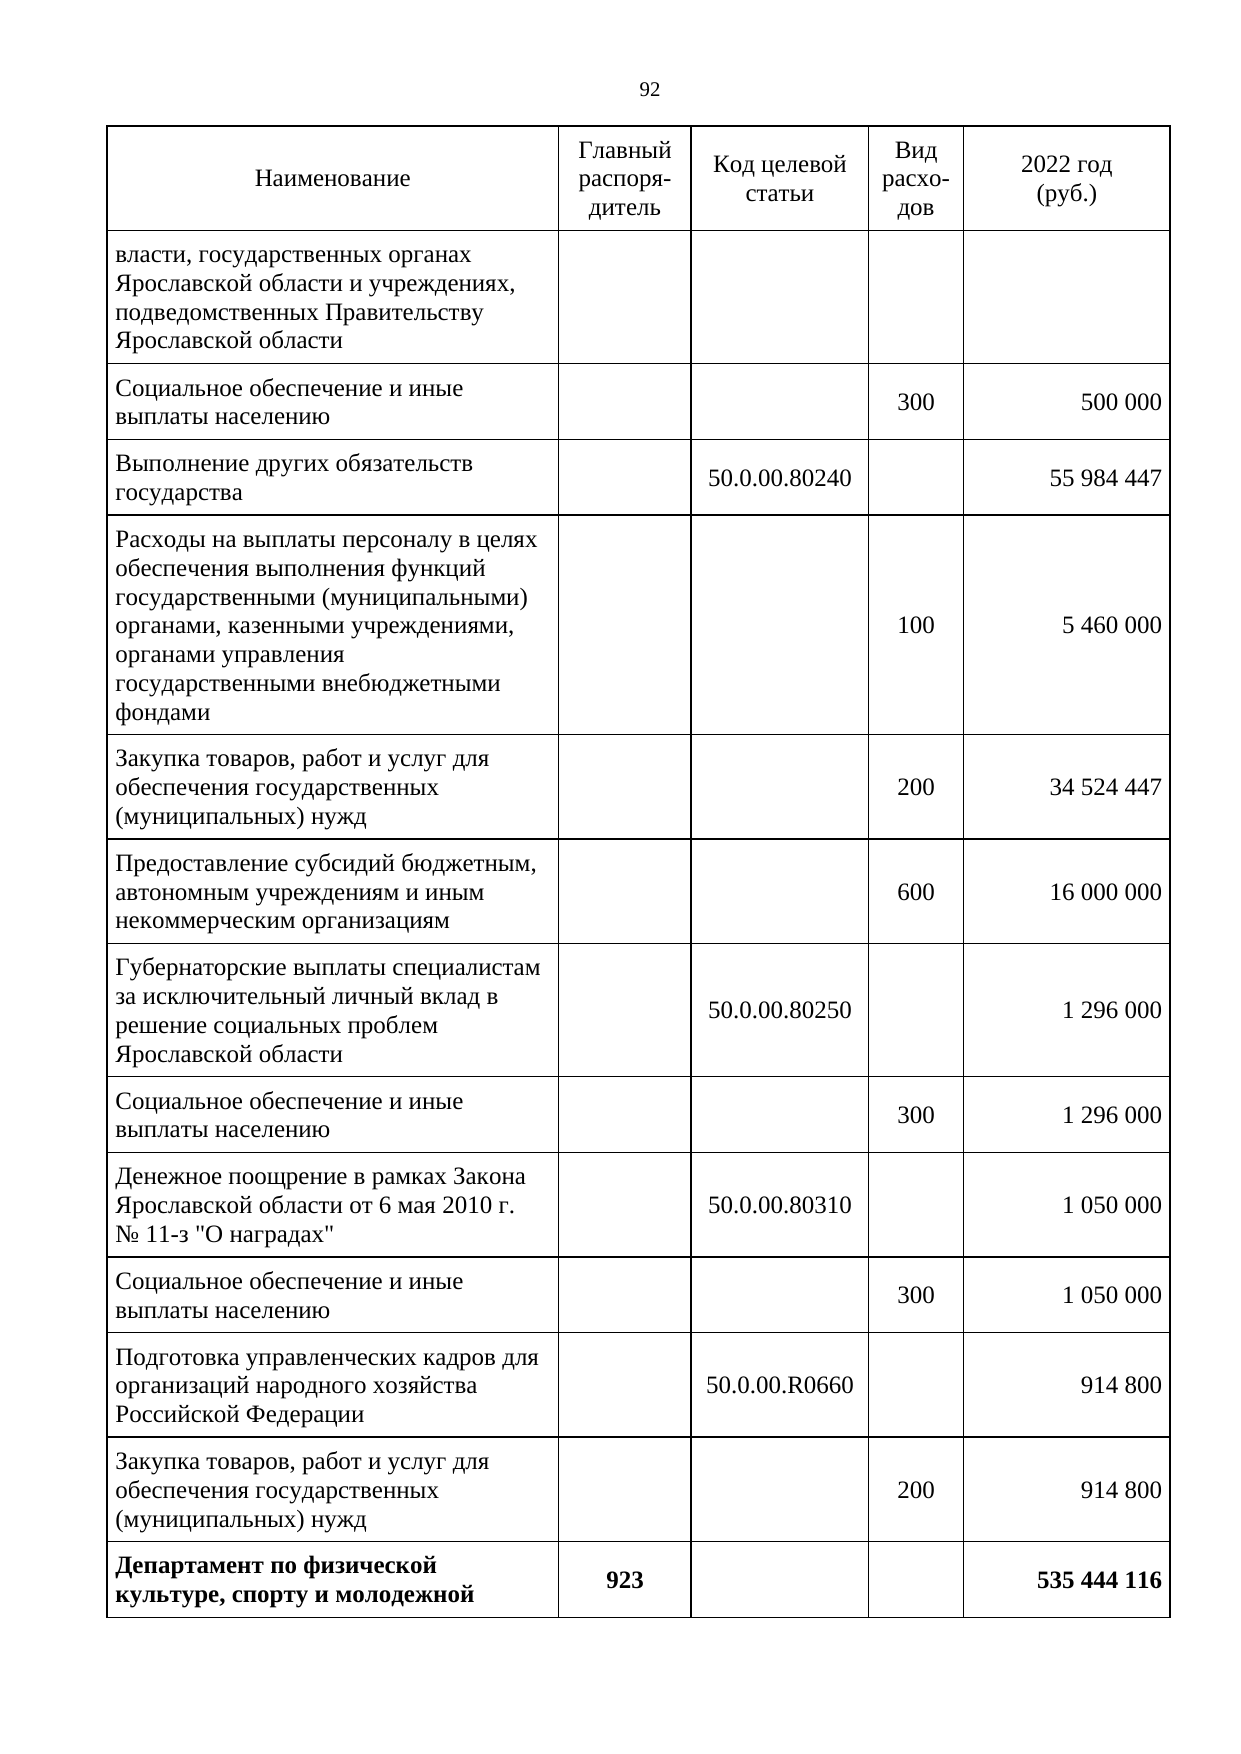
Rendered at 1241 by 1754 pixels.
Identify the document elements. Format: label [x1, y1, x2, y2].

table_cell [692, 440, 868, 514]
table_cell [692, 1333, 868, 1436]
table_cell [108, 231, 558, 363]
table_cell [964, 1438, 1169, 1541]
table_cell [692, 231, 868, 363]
table_header [964, 127, 1169, 229]
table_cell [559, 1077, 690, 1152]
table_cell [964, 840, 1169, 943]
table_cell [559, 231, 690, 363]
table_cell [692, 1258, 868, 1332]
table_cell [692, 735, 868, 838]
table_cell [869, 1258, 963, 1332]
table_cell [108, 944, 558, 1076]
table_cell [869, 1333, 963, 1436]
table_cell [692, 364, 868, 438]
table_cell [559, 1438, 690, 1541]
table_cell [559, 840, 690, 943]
table_header [869, 127, 963, 229]
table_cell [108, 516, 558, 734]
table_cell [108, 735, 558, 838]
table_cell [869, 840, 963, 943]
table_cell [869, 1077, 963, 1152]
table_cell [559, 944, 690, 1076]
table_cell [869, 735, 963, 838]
table_header [559, 127, 690, 229]
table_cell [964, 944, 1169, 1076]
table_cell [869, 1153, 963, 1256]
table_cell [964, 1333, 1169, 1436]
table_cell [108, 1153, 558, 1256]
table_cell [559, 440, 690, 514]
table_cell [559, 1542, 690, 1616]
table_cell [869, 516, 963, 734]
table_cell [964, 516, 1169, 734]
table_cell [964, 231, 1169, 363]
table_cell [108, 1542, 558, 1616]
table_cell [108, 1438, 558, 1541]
table_header [692, 127, 868, 229]
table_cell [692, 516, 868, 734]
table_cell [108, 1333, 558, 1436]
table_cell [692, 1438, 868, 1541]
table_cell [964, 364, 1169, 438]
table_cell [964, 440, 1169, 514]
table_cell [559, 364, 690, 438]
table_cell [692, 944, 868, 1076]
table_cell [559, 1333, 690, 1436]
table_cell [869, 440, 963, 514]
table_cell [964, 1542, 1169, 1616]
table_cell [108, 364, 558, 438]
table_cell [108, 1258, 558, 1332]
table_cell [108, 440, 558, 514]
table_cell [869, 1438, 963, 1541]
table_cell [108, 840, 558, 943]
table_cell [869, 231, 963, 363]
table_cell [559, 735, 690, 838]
table_header [108, 127, 558, 229]
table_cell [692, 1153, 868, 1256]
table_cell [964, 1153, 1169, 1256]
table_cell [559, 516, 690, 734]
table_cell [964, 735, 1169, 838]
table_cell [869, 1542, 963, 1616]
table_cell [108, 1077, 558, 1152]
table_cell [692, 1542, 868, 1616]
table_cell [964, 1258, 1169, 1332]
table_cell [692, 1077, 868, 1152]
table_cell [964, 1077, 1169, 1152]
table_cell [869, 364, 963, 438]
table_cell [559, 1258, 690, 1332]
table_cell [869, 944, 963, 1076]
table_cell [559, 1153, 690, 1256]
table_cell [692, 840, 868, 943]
